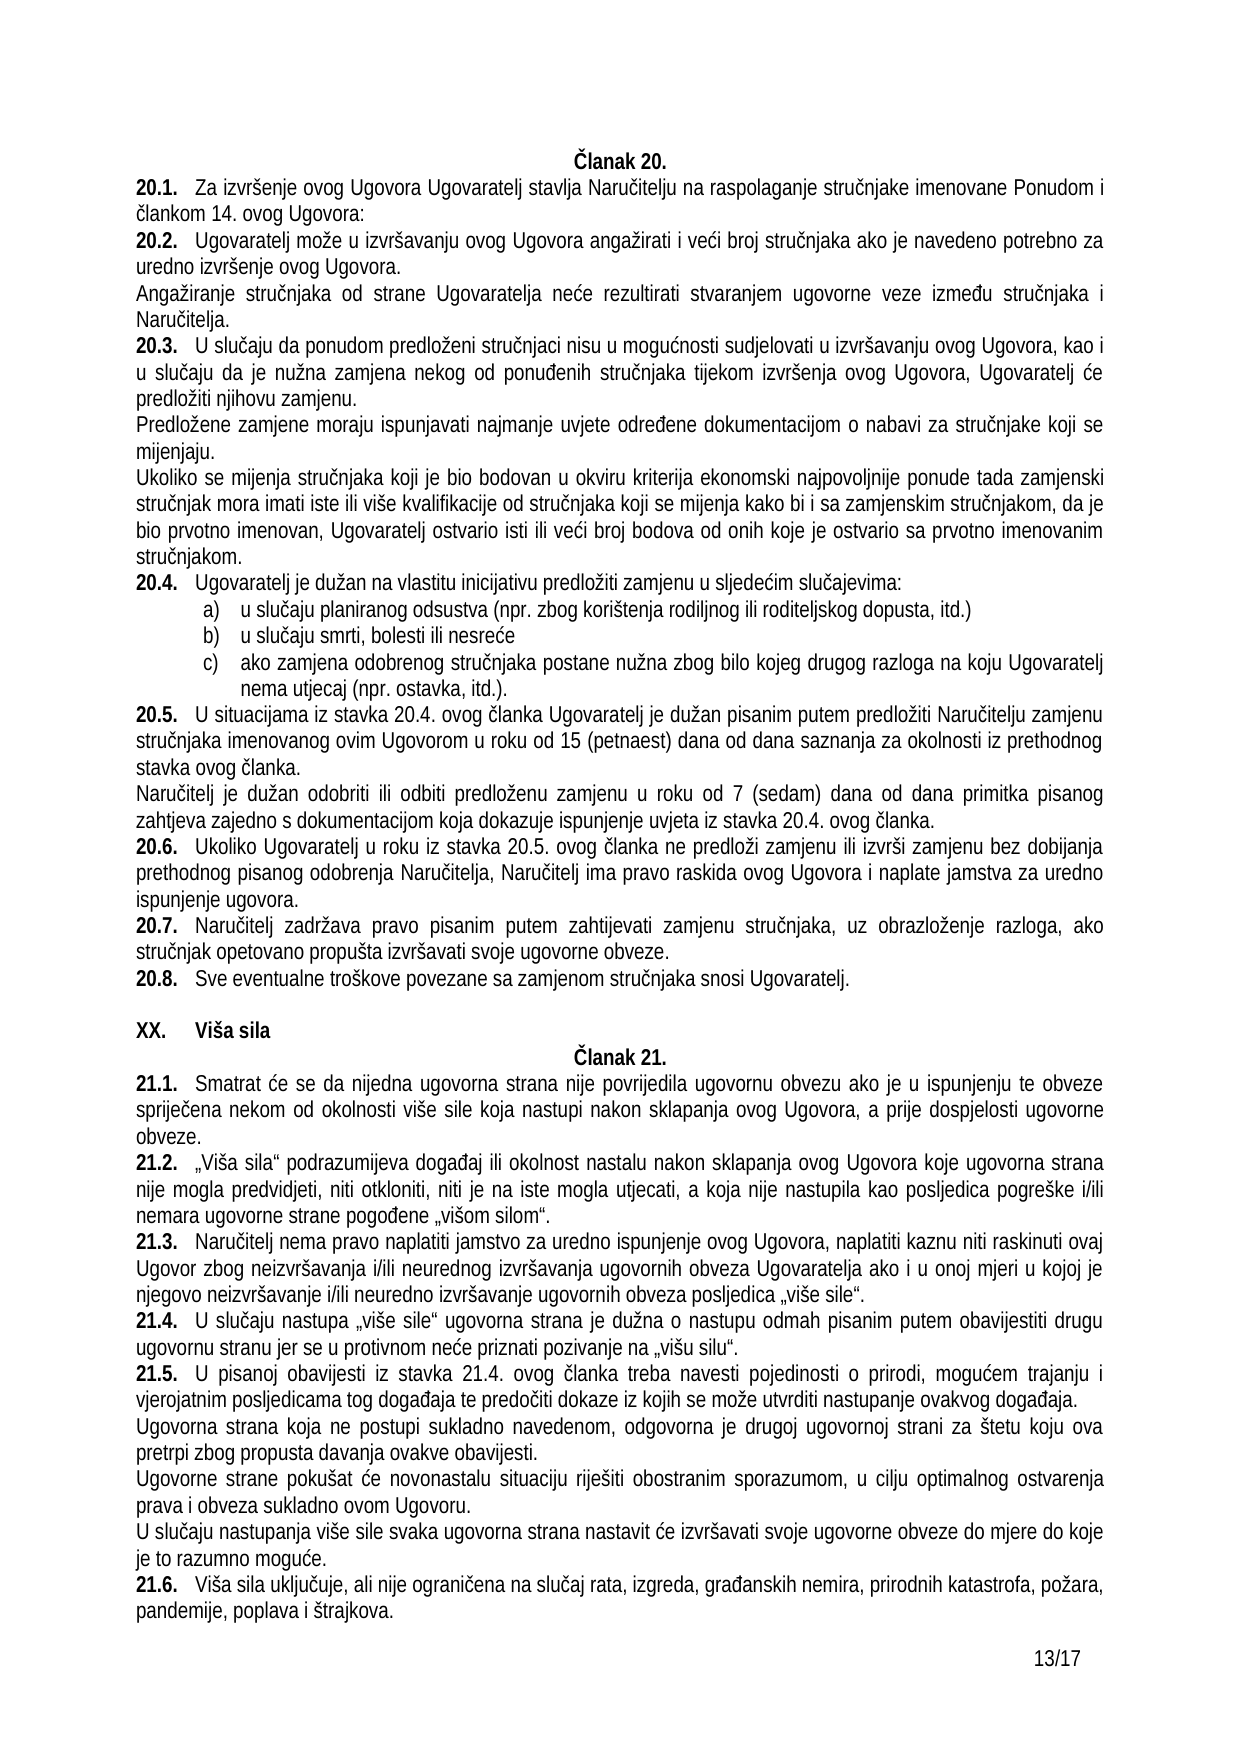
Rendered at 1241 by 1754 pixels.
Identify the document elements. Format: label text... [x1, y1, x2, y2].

list u slučaju planiranog odsustva (npr. zbog korištenja rodiljnog ili roditeljskog dopusta, itd.) [203, 596, 1104, 622]
list U situacijama iz stavka 20.4. ovog članka Ugovaratelj je dužan pisanim putem predložiti Naručitelju zamjenu stručnjaka imenovanog ovim Ugovorom u roku od 15 (petnaest) dana od dana saznanja za okolnosti iz prethodnog stavka ovog članka. [136, 701, 1104, 780]
list Angažiranje stručnjaka od strane Ugovaratelja neće rezultirati stvaranjem ugovorne veze između stručnjaka i Naručitelja. [136, 279, 1104, 332]
list U slučaju da ponudom predloženi stručnjaci nisu u mogućnosti sudjelovati u izvršavanju ovog Ugovora, kao i u slučaju da je nužna zamjena nekog od ponuđenih stručnjaka tijekom izvršenja ovog Ugovora, Ugovaratelj će predložiti njihovu zamjenu. [136, 332, 1104, 411]
list u slučaju smrti, bolesti ili nesreće [203, 622, 1104, 648]
list Predložene zamjene moraju ispunjavati najmanje uvjete određene dokumentacijom o nabavi za stručnjake koji se mijenjaju. [136, 411, 1104, 464]
list Ugovaratelj može u izvršavanju ovog Ugovora angažirati i veći broj stručnjaka ako je navedeno potrebno za uredno izvršenje ovog Ugovora. [136, 227, 1104, 279]
list U slučaju nastupanja više sile svaka ugovorna strana nastavit će izvršavati svoje ugovorne obveze do mjere do koje je to razumno moguće. [136, 1518, 1104, 1571]
list Smatrat će se da nijedna ugovorna strana nije povrijedila ugovornu obvezu ako je u ispunjenju te obveze spriječena nekom od okolnosti više sile koja nastupi nakon sklapanja ovog Ugovora, a prije dospjelosti ugovorne obveze. [136, 1070, 1104, 1149]
list XX. Viša sila [136, 1017, 1104, 1044]
list U pisanoj obavijesti iz stavka 21.4. ovog članka treba navesti pojedinosti o prirodi, mogućem trajanju i vjerojatnim posljedicama tog događaja te predočiti dokaze iz kojih se može utvrditi nastupanje ovakvog događaja. [136, 1360, 1104, 1413]
list Naručitelj zadržava pravo pisanim putem zahtijevati zamjenu stručnjaka, uz obrazloženje razloga, ako stručnjak opetovano propušta izvršavati svoje ugovorne obveze. [136, 912, 1104, 965]
list Za izvršenje ovog Ugovora Ugovaratelj stavlja Naručitelju na raspolaganje stručnjake imenovane Ponudom i člankom 14. ovog Ugovora: [136, 174, 1104, 227]
list Ugovorna strana koja ne postupi sukladno navedenom, odgovorna je drugoj ugovornoj strani za štetu koju ova pretrpi zbog propusta davanja ovakve obavijesti. [136, 1413, 1104, 1465]
list U slučaju nastupa „više sile“ ugovorna strana je dužna o nastupu odmah pisanim putem obavijestiti drugu ugovornu stranu jer se u protivnom neće priznati pozivanje na „višu silu“. [136, 1307, 1104, 1360]
list Naručitelj nema pravo naplatiti jamstvo za uredno ispunjenje ovog Ugovora, naplatiti kaznu niti raskinuti ovaj Ugovor zbog neizvršavanja i/ili neurednog izvršavanja ugovornih obveza Ugovaratelja ako i u onoj mjeri u kojoj je njegovo neizvršavanje i/ili neuredno izvršavanje ugovornih obveza posljedica „više sile“. [136, 1228, 1104, 1307]
list Naručitelj je dužan odobriti ili odbiti predloženu zamjenu u roku od 7 (sedam) dana od dana primitka pisanog zahtjeva zajedno s dokumentacijom koja dokazuje ispunjenje uvjeta iz stavka 20.4. ovog članka. [136, 780, 1104, 833]
list Ukoliko se mijenja stručnjaka koji je bio bodovan u okviru kriterija ekonomski najpovoljnije ponude tada zamjenski stručnjak mora imati iste ili više kvalifikacije od stručnjaka koji se mijenja kako bi i sa zamjenskim stručnjakom, da je bio prvotno imenovan, Ugovaratelj ostvario isti ili veći broj bodova od onih koje je ostvario sa prvotno imenovanim stručnjakom. [136, 464, 1104, 569]
list „Viša sila“ podrazumijeva događaj ili okolnost nastalu nakon sklapanja ovog Ugovora koje ugovorna strana nije mogla predvidjeti, niti otkloniti, niti je na iste mogla utjecati, a koja nije nastupila kao posljedica pogreške i/ili nemara ugovorne strane pogođene „višom silom“. [136, 1149, 1104, 1228]
list Sve eventualne troškove povezane sa zamjenom stručnjaka snosi Ugovaratelj. [136, 965, 1104, 991]
list Ukoliko Ugovaratelj u roku iz stavka 20.5. ovog članka ne predloži zamjenu ili izvrši zamjenu bez dobijanja prethodnog pisanog odobrenja Naručitelja, Naručitelj ima pravo raskida ovog Ugovora i naplate jamstva za uredno ispunjenje ugovora. [136, 833, 1104, 912]
text Članak 21. [136, 1044, 1104, 1070]
list Ugovorne strane pokušat će novonastalu situaciju riješiti obostranim sporazumom, u cilju optimalnog ostvarenja prava i obveza sukladno ovom Ugovoru. [136, 1465, 1104, 1518]
list ako zamjena odobrenog stručnjaka postane nužna zbog bilo kojeg drugog razloga na koju Ugovaratelj nema utjecaj (npr. ostavka, itd.). [203, 648, 1104, 701]
list Ugovaratelj je dužan na vlastitu inicijativu predložiti zamjenu u sljedećim slučajevima: [136, 569, 1104, 596]
text Članak 20. [136, 148, 1104, 174]
list Viša sila uključuje, ali nije ograničena na slučaj rata, izgreda, građanskih nemira, prirodnih katastrofa, požara, pandemije, poplava i štrajkova. [136, 1571, 1104, 1623]
